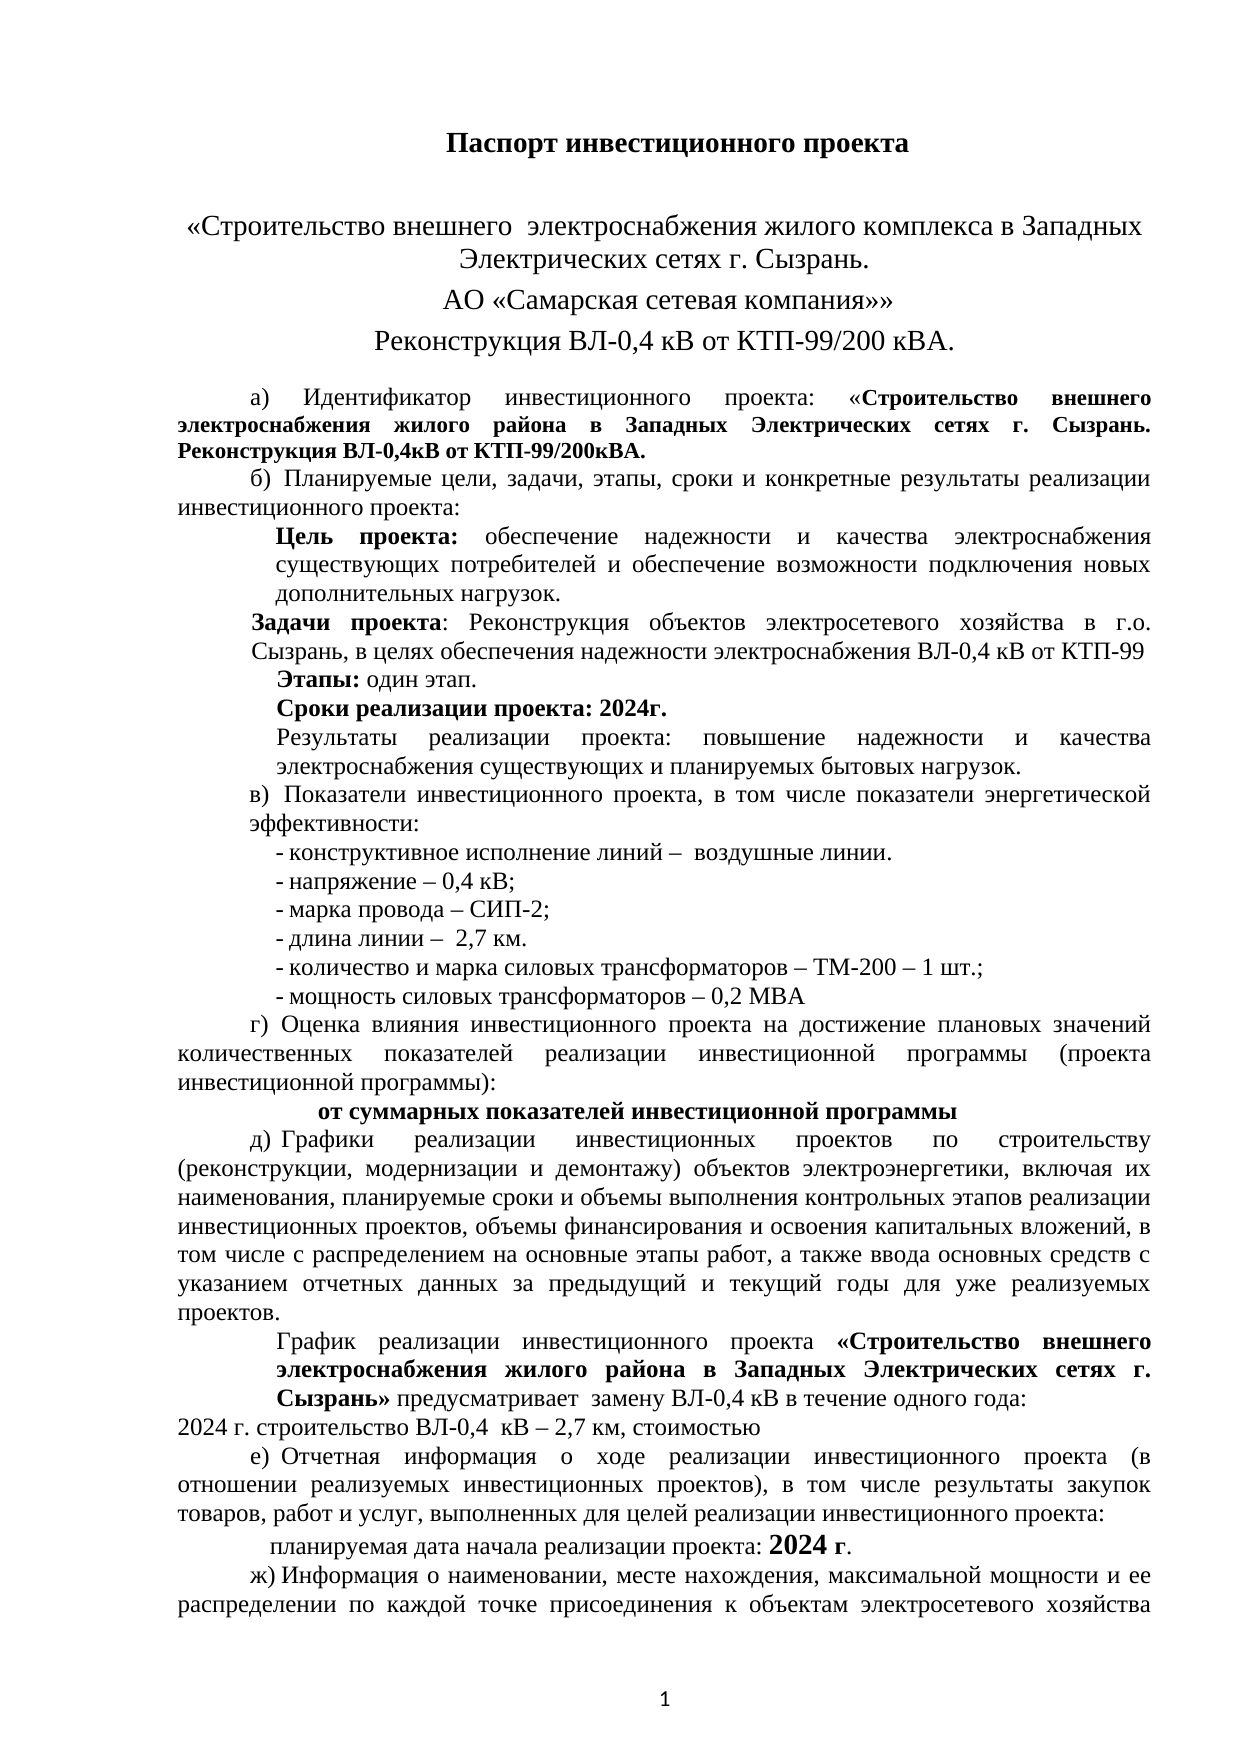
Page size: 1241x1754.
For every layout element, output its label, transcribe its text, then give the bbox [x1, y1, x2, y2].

text Паспорт инвестиционного проекта [446, 126, 1152, 159]
text Задачи проекта: Реконструкция объектов электросетевого хозяйства в г.о. Сызрань, в целях обеспечения надежности электроснабжения ВЛ-0,4 кВ от КТП-99 [251, 607, 1152, 664]
list конструктивное исполнение линий – воздушные линии. [275, 837, 1152, 866]
text от суммарных показателей инвестиционной программы [274, 1096, 1152, 1124]
text АО «Самарская сетевая компания»» [177, 282, 1152, 316]
list длина линии – 2,7 км. [275, 923, 1152, 952]
list количество и марка силовых трансформаторов – ТМ-200 – 1 шт.; [275, 952, 1152, 981]
text а) Идентификатор инвестиционного проекта: «Строительство внешнего электроснабжения жилого района в Западных Электрических сетях г. Сызрань. Реконструкция ВЛ-0,4кВ от КТП-99/200кВА. [177, 382, 1152, 463]
text Этапы: один этап. [276, 664, 960, 693]
text б) Планируемые цели, задачи, этапы, сроки и конкретные результаты реализации инвестиционного проекта: [177, 463, 1152, 521]
text 2024 г. строительство ВЛ-0,4 кВ – 2,7 км, стоимостью [177, 1412, 1152, 1441]
text д) Графики реализации инвестиционных проектов по строительству (реконструкции, модернизации и демонтажу) объектов электроэнергетики, включая их наименования, планируемые сроки и объемы выполнения контрольных этапов реализации инвестиционных проектов, объемы финансирования и освоения капитальных вложений, в том числе с распределением на основные этапы работ, а также ввода основных средств с указанием отчетных данных за предыдущий и текущий годы для уже реализуемых проектов. [177, 1124, 1152, 1326]
text е) Отчетная информация о ходе реализации инвестиционного проекта (в отношении реализуемых инвестиционных проектов), в том числе результаты закупок товаров, работ и услуг, выполненных для целей реализации инвестиционного проекта: [177, 1441, 1152, 1527]
list мощность силовых трансформаторов – 0,2 МВА [275, 981, 1152, 1009]
text планируемая дата начала реализации проекта: 2024 г. [269, 1527, 1152, 1561]
list напряжение – 0,4 кВ; [275, 866, 1152, 894]
text Цель проекта: обеспечение надежности и качества электроснабжения существующих потребителей и обеспечение возможности подключения новых дополнительных нагрузок. [275, 521, 1152, 607]
list марка провода – СИП-2; [275, 894, 1152, 923]
text График реализации инвестиционного проекта «Строительство внешнего электроснабжения жилого района в Западных Электрических сетях г. Сызрань» предусматривает замену ВЛ-0,4 кВ в течение одного года: [276, 1326, 1152, 1412]
text «Строительство внешнего электроснабжения жилого комплекса в Западных Электрических сетях г. Сызрань. [177, 208, 1152, 275]
text Результаты реализации проекта: повышение надежности и качества электроснабжения существующих и планируемых бытовых нагрузок. [276, 722, 1152, 779]
text г) Оценка влияния инвестиционного проекта на достижение плановых значений количественных показателей реализации инвестиционной программы (проекта инвестиционной программы): [177, 1009, 1152, 1096]
text в) Показатели инвестиционного проекта, в том числе показатели энергетической эффективности: [249, 779, 1152, 837]
text Реконструкция ВЛ-0,4 кВ от КТП-99/200 кВА. [177, 323, 1152, 357]
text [177, 1561, 1152, 1618]
text Сроки реализации проекта: 2024г. [276, 693, 1152, 722]
